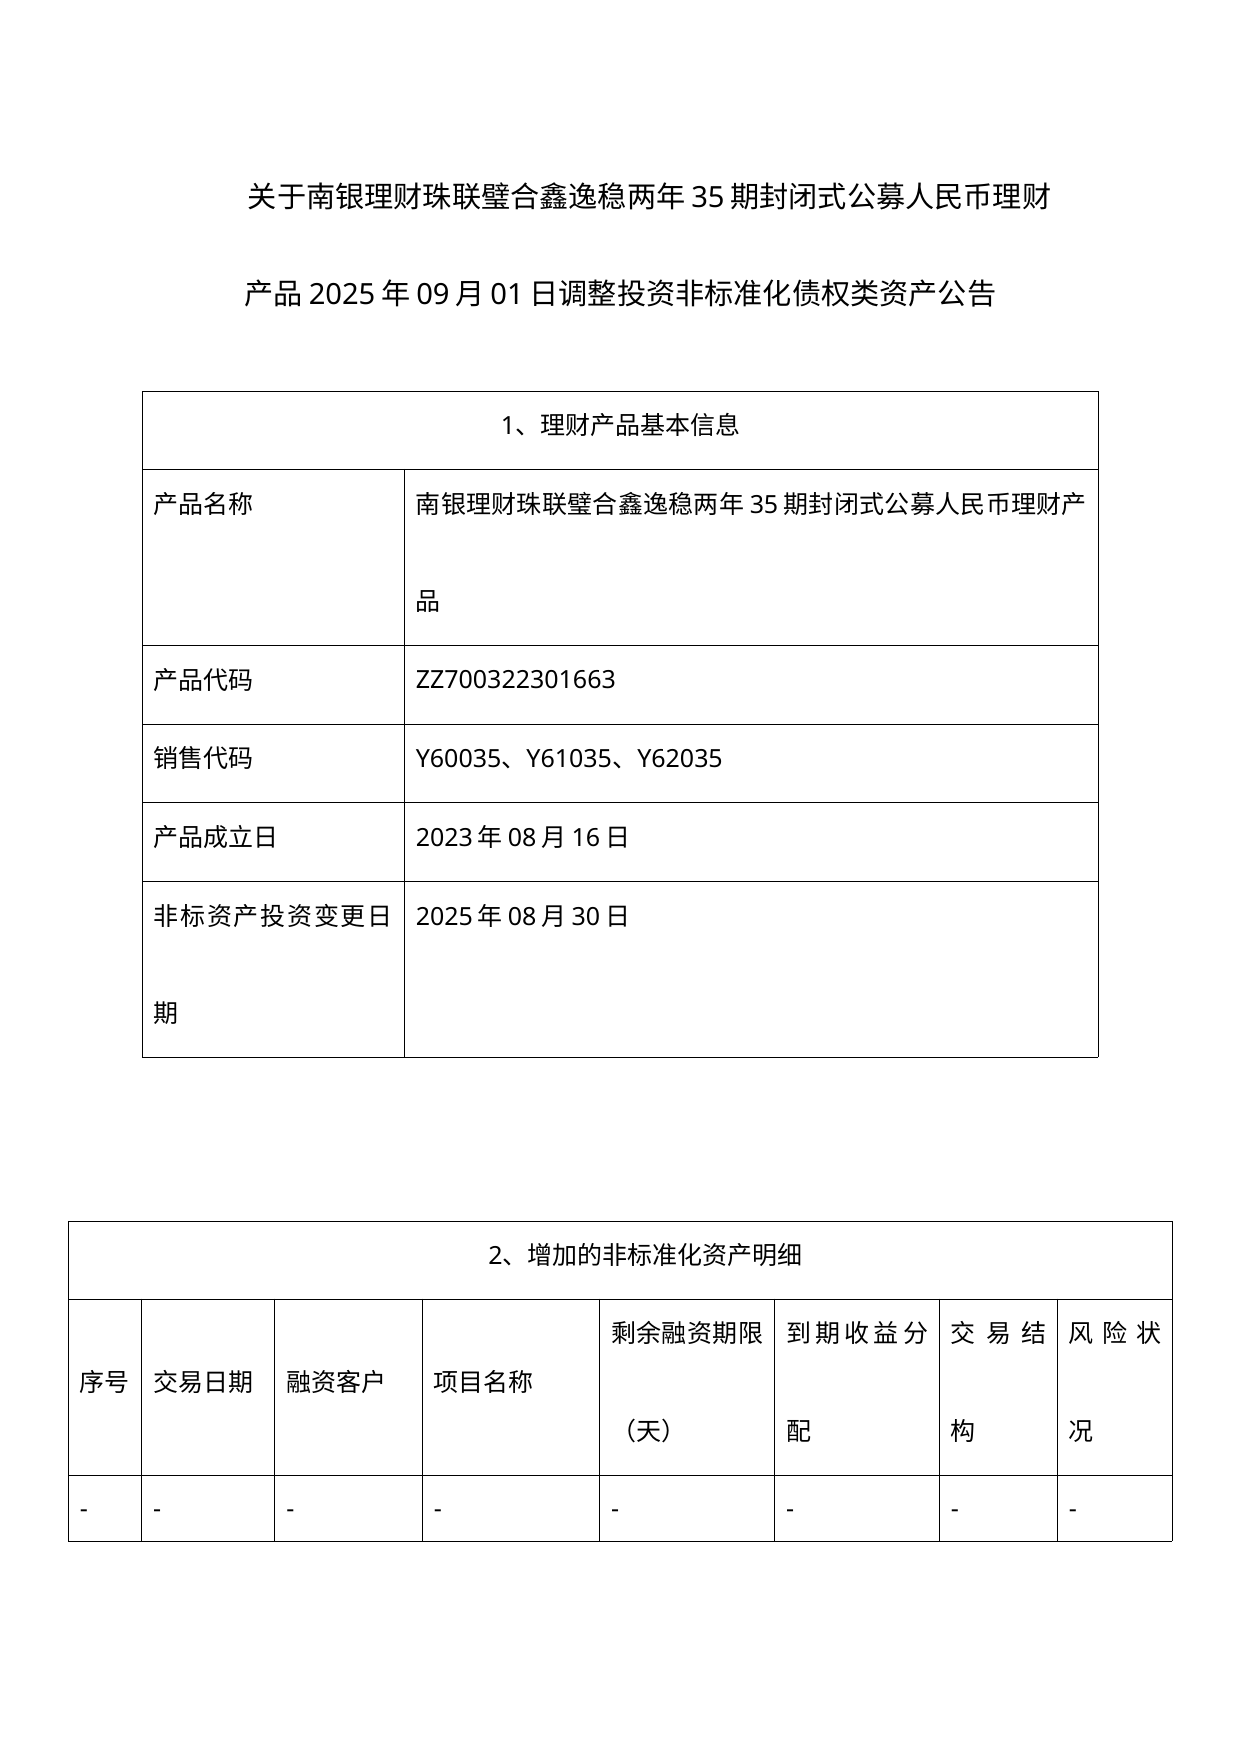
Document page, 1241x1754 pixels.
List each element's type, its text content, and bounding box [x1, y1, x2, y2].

table_cell 2025年08月30日 [405, 882, 1098, 1057]
table_cell 产品名称 [143, 470, 404, 645]
table_cell 销售代码 [143, 725, 404, 802]
table_cell 交易结构 [940, 1300, 1057, 1474]
table_cell - [69, 1476, 141, 1541]
table_cell 到期收益分配 [775, 1300, 939, 1474]
table_cell 剩余融资期限（天） [600, 1300, 774, 1474]
table_cell 项目名称 [423, 1300, 599, 1474]
table_cell - [423, 1476, 599, 1541]
table_cell Y60035、Y61035、Y62035 [405, 725, 1098, 802]
table_cell - [940, 1476, 1057, 1541]
table_cell 交易日期 [142, 1300, 274, 1474]
table_cell - [142, 1476, 274, 1541]
table_cell 非标资产投资变更日期 [143, 882, 404, 1057]
table_cell - [275, 1476, 422, 1541]
table_cell 风险状况 [1058, 1300, 1172, 1474]
table_cell 2023年08月16日 [405, 803, 1098, 881]
table_cell 产品代码 [143, 646, 404, 723]
table_cell - [775, 1476, 939, 1541]
table_cell ZZ700322301663 [405, 646, 1098, 723]
text 关于南银理财珠联璧合鑫逸稳两年35期封闭式公募人民币理财产品2025年09月01日调整投资非标准化债权类资产公告 [187, 162, 1053, 324]
table_cell 产品成立日 [143, 803, 404, 881]
table_cell 序号 [69, 1300, 141, 1474]
table_cell - [1058, 1476, 1172, 1541]
table_cell 融资客户 [275, 1300, 422, 1474]
table_header 2、增加的非标准化资产明细 [69, 1222, 1172, 1298]
table_header 1、理财产品基本信息 [143, 392, 1098, 469]
table_cell - [600, 1476, 774, 1541]
table_cell 南银理财珠联璧合鑫逸稳两年35期封闭式公募人民币理财产品 [405, 470, 1098, 645]
